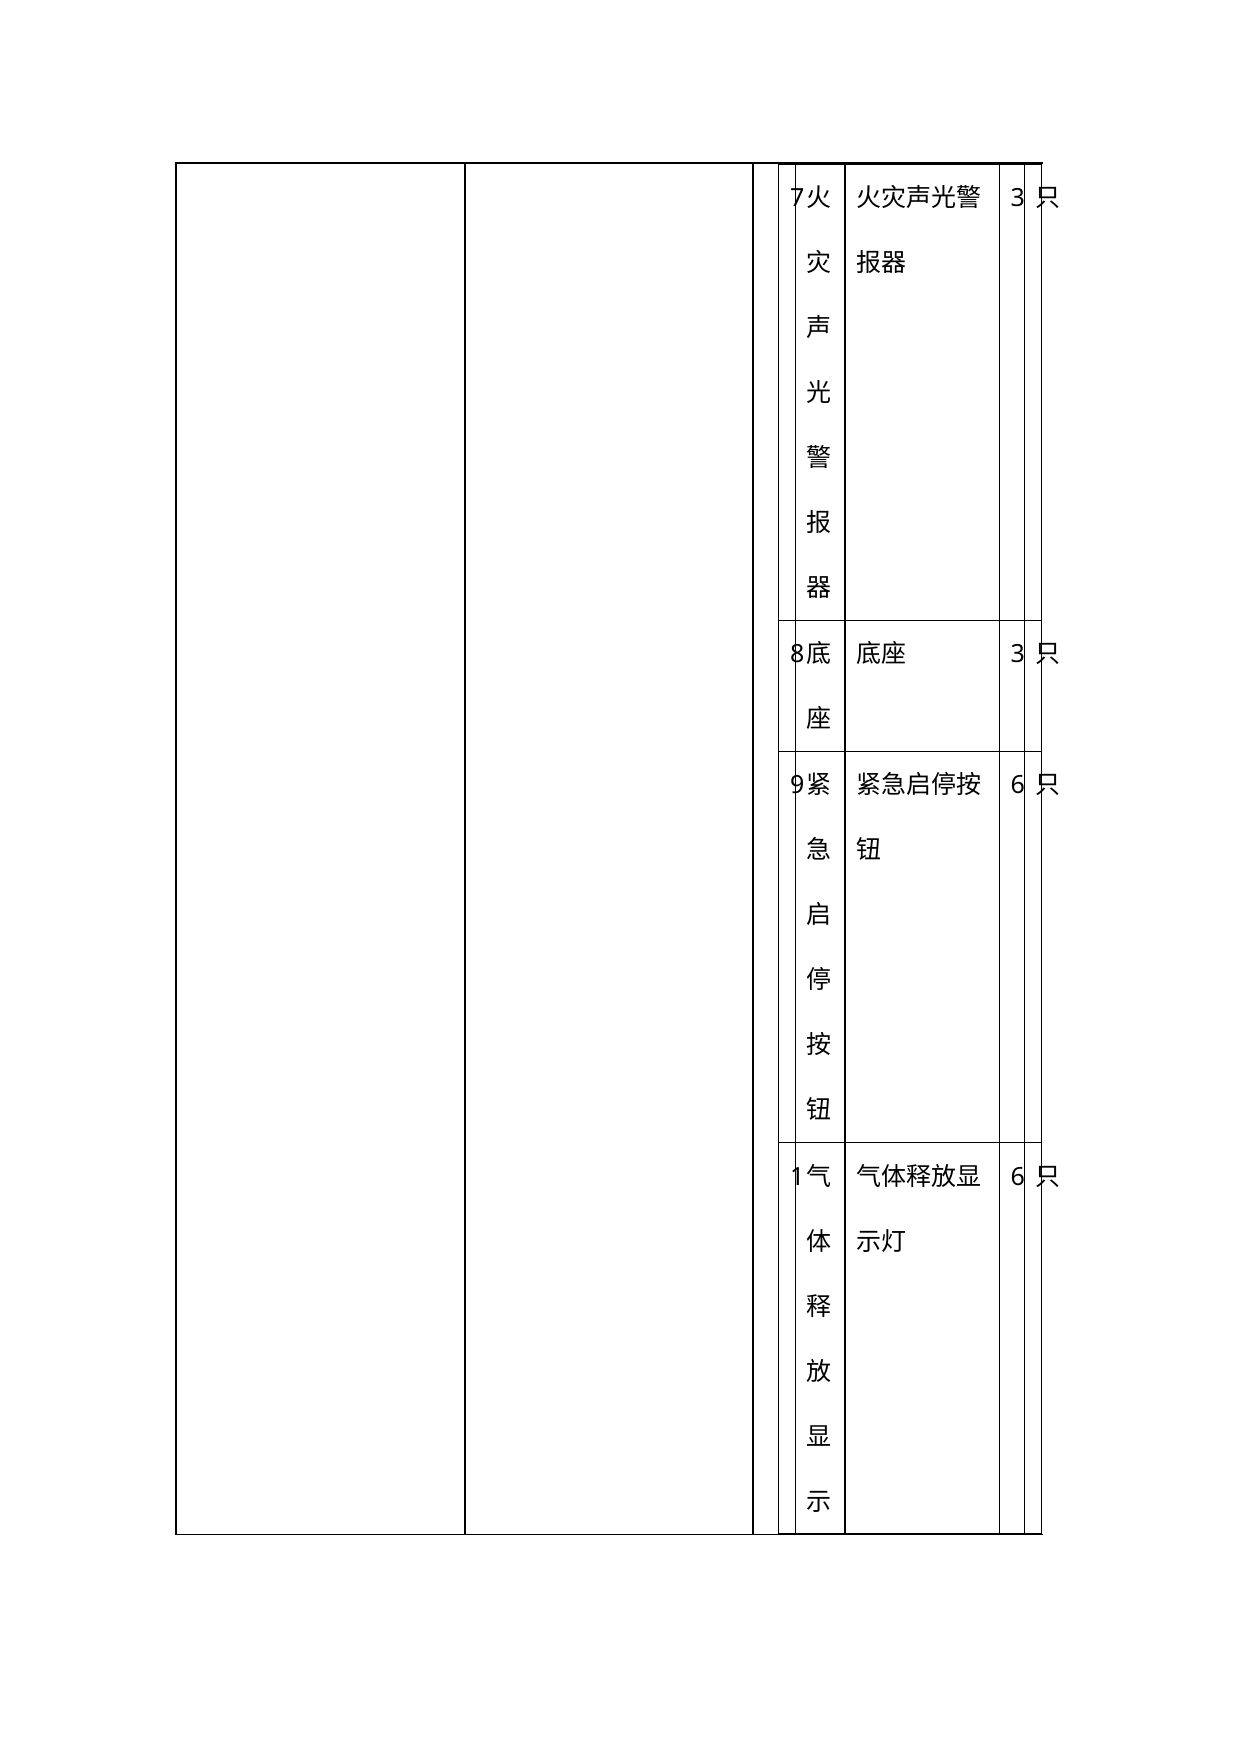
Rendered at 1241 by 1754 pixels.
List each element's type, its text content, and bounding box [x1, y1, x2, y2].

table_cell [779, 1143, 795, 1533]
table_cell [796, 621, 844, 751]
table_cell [846, 1143, 999, 1533]
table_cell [796, 165, 844, 620]
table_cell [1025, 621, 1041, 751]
table_cell [177, 164, 464, 1534]
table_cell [754, 164, 778, 1534]
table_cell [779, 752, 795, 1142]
table_cell 1 [466, 164, 752, 1534]
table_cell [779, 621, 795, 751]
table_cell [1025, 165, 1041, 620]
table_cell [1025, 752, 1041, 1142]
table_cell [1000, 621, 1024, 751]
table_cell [846, 165, 999, 620]
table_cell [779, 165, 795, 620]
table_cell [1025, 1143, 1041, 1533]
